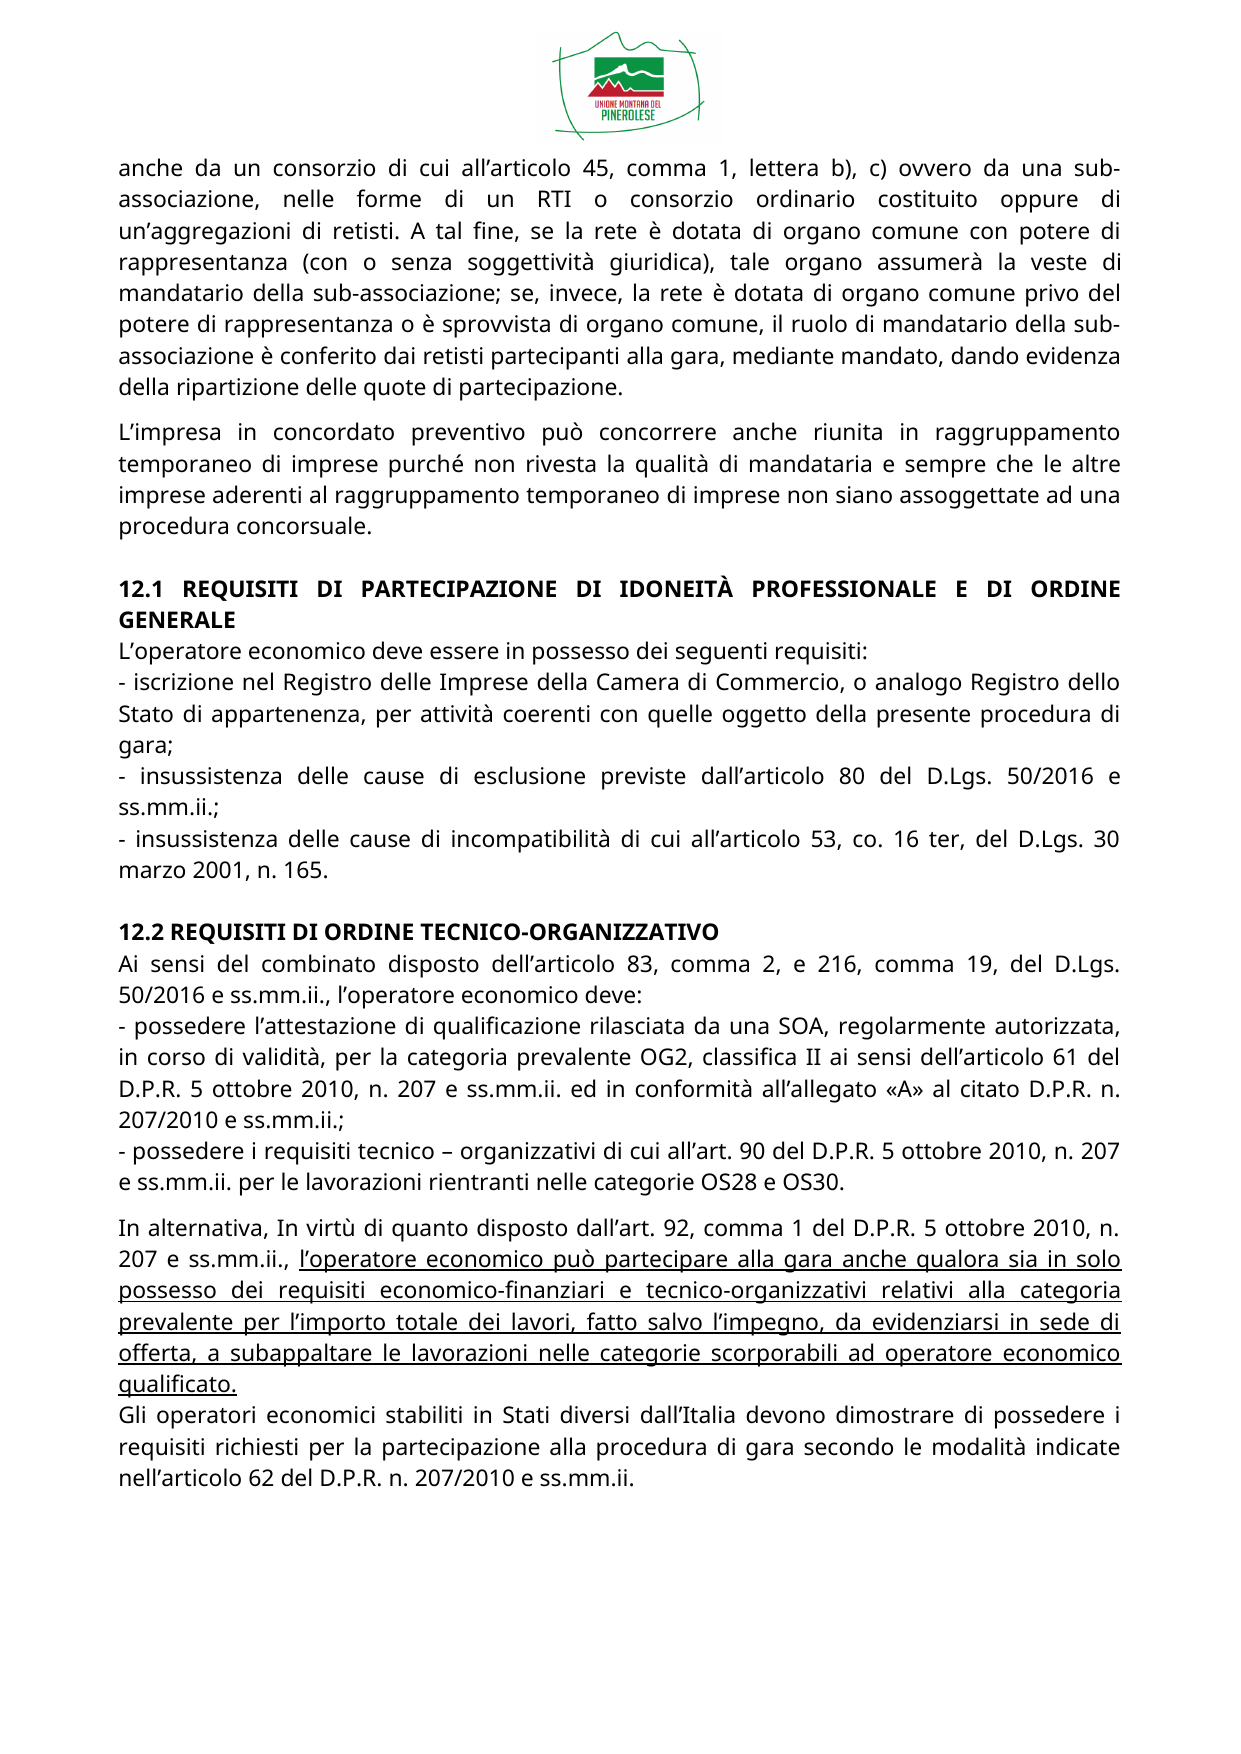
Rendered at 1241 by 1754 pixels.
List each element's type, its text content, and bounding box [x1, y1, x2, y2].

text L’impresa in concordato preventivo può concorrere anche riunita in raggruppamento temporaneo di imprese purché non rivesta la qualità di mandataria e sempre che le altre imprese aderenti al raggruppamento temporaneo di imprese non siano assoggettate ad una procedura concorsuale. [118, 416, 1122, 541]
text Ai sensi del combinato disposto dell’articolo 83, comma 2, e 216, comma 19, del D.Lgs. 50/2016 e ss.mm.ii., l’operatore economico deve: [118, 948, 1122, 1010]
text - insussistenza delle cause di incompatibilità di cui all’articolo 53, co. 16 ter, del D.Lgs. 30 marzo 2001, n. 165. [118, 823, 1122, 885]
text 12.1 REQUISITI DI PARTECIPAZIONE DI IDONEITÀ PROFESSIONALE E DI ORDINE GENERALE [118, 573, 1122, 635]
text - possedere l’attestazione di qualificazione rilasciata da una SOA, regolarmente autorizzata, in corso di validità, per la categoria prevalente OG2, classifica II ai sensi dell’articolo 61 del D.P.R. 5 ottobre 2010, n. 207 e ss.mm.ii. ed in conformità all’allegato «A» al citato D.P.R. n. 207/2010 e ss.mm.ii.; [118, 1010, 1122, 1135]
text Gli operatori economici stabiliti in Stati diversi dall’Italia devono dimostrare di possedere i requisiti richiesti per la partecipazione alla procedura di gara secondo le modalità indicate nell’articolo 62 del D.P.R. n. 207/2010 e ss.mm.ii. [118, 1399, 1122, 1493]
text - insussistenza delle cause di esclusione previste dall’articolo 80 del D.Lgs. 50/2016 e ss.mm.ii.; [118, 760, 1122, 823]
text L’operatore economico deve essere in possesso dei seguenti requisiti: [118, 635, 1122, 666]
text 12.2 REQUISITI DI ORDINE TECNICO-ORGANIZZATIVO [118, 916, 1122, 948]
text - possedere i requisiti tecnico – organizzativi di cui all’art. 90 del D.P.R. 5 ottobre 2010, n. 207 e ss.mm.ii. per le lavorazioni rientranti nelle categorie OS28 e OS30. [118, 1135, 1122, 1198]
text In alternativa, In virtù di quanto disposto dall’art. 92, comma 1 del D.P.R. 5 ottobre 2010, n. 207 e ss.mm.ii., l’operatore economico può partecipare alla gara anche qualora sia in solo possesso dei requisiti economico-finanziari e tecnico-organizzativi relativi alla categoria prevalente per l’importo totale dei lavori, fatto salvo l’impegno, da evidenziarsi in sede di offerta, a subappaltare le lavorazioni nelle categorie scorporabili ad operatore economico qualificato. [118, 1302, 1122, 1363]
text In alternativa, In virtù di quanto disposto dall’art. 92, comma 1 del D.P.R. 5 ottobre 2010, n. 207 e ss.mm.ii., l’operatore economico può partecipare alla gara anche qualora sia in solo possesso dei requisiti economico-finanziari e tecnico-organizzativi relativi alla categoria prevalente per l’importo totale dei lavori, fatto salvo l’impegno, da evidenziarsi in sede di offerta, a subappaltare le lavorazioni nelle categorie scorporabili ad operatore economico qualificato. [118, 1365, 1122, 1399]
text - iscrizione nel Registro delle Imprese della Camera di Commercio, o analogo Registro dello Stato di appartenenza, per attività coerenti con quelle oggetto della presente procedura di gara; [118, 666, 1122, 760]
text In alternativa, In virtù di quanto disposto dall’art. 92, comma 1 del D.P.R. 5 ottobre 2010, n. 207 e ss.mm.ii., l’operatore economico può partecipare alla gara anche qualora sia in solo possesso dei requisiti economico-finanziari e tecnico-organizzativi relativi alla categoria prevalente per l’importo totale dei lavori, fatto salvo l’impegno, da evidenziarsi in sede di offerta, a subappaltare le lavorazioni nelle categorie scorporabili ad operatore economico qualificato. [118, 1212, 1122, 1301]
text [118, 152, 1122, 402]
